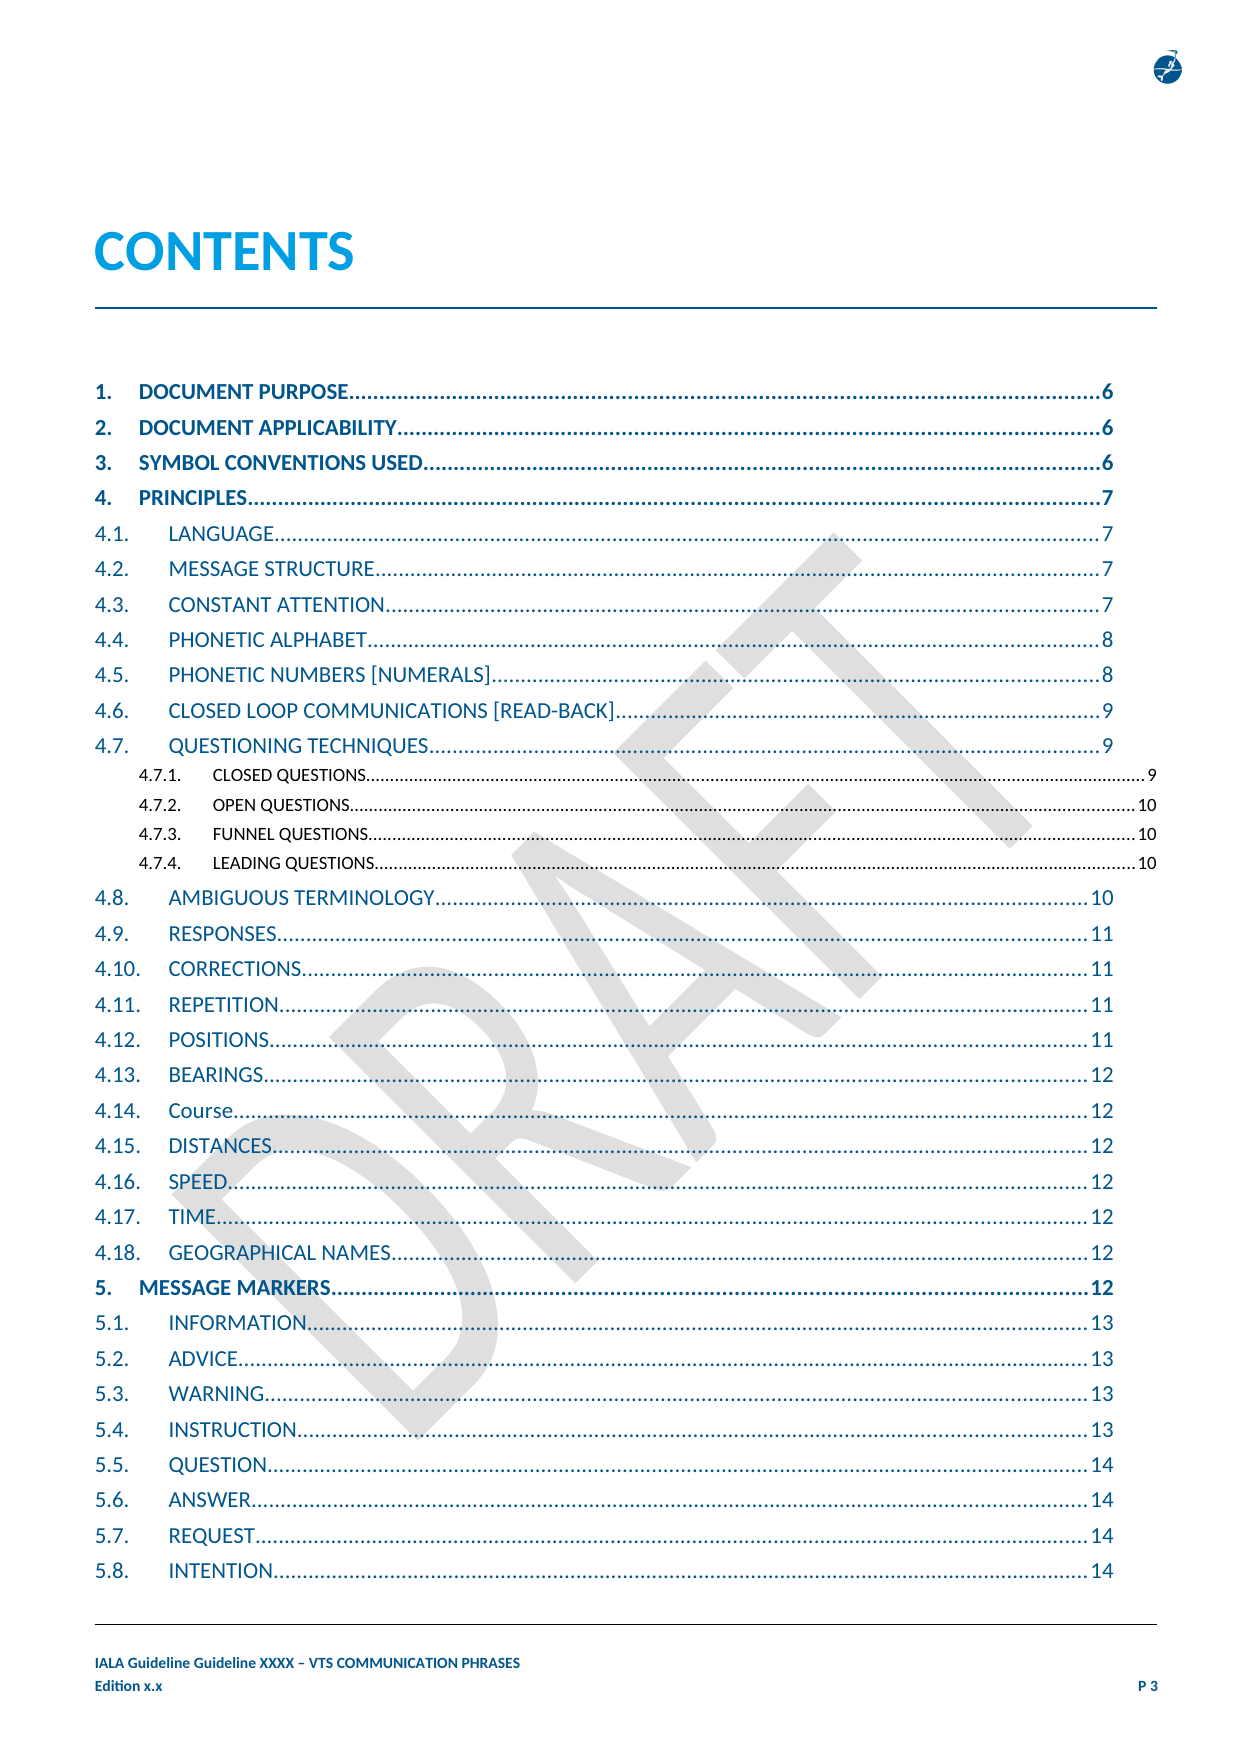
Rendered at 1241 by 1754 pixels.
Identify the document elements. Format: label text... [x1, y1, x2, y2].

text 5. MESSAGE MARKERS 12 [94, 1270, 1113, 1301]
text 4.7. QUESTIONING TECHNIQUES 9 [94, 728, 1113, 759]
text 4.12. POSITIONS 11 [94, 1022, 1113, 1053]
text 5.4. INSTRUCTION 13 [94, 1411, 1113, 1443]
text 4.10. CORRECTIONS 11 [94, 951, 1113, 982]
text 2. DOCUMENT APPLICABILITY 6 [94, 409, 1113, 441]
text 4. PRINCIPLES 7 [94, 480, 1113, 511]
text 4.7.1. CLOSED QUESTIONS 9 [139, 763, 1157, 786]
text 4.3. CONSTANT ATTENTION 7 [94, 586, 1113, 618]
text 4.14. Course 12 [94, 1093, 1113, 1124]
text 5.5. QUESTION 14 [94, 1447, 1113, 1478]
text 5.3. WARNING 13 [94, 1376, 1113, 1407]
text 5.1. INFORMATION 13 [94, 1305, 1113, 1336]
text 4.6. CLOSED LOOP COMMUNICATIONS [READ-BACK] 9 [94, 693, 1113, 724]
text 4.4. PHONETIC ALPHABET 8 [94, 622, 1113, 653]
text 4.5. PHONETIC NUMBERS [NUMERALS] 8 [94, 657, 1113, 688]
text 4.11. REPETITION 11 [94, 986, 1113, 1018]
text 4.16. SPEED 12 [94, 1163, 1113, 1195]
text 4.15. DISTANCES 12 [94, 1128, 1113, 1159]
text 4.13. BEARINGS 12 [94, 1057, 1113, 1088]
text 1. DOCUMENT PURPOSE 6 [94, 374, 1113, 405]
text 4.7.4. LEADING QUESTIONS 10 [139, 851, 1157, 874]
text 4.8. AMBIGUOUS TERMINOLOGY 10 [94, 880, 1113, 911]
text 5.8. INTENTION 14 [94, 1553, 1113, 1584]
text 4.2. MESSAGE STRUCTURE 7 [94, 551, 1113, 582]
text 4.7.3. FUNNEL QUESTIONS 10 [139, 822, 1157, 845]
text 5.2. ADVICE 13 [94, 1341, 1113, 1372]
text 4.17. TIME 12 [94, 1199, 1113, 1230]
text 5.6. ANSWER 14 [94, 1482, 1113, 1513]
text 5.7. REQUEST 14 [94, 1518, 1113, 1549]
picture [1120, 0, 1241, 119]
text 4.18. GEOGRAPHICAL NAMES 12 [94, 1234, 1113, 1266]
text 4.1. LANGUAGE 7 [94, 516, 1113, 547]
text 4.9. RESPONSES 11 [94, 916, 1113, 947]
text 4.7.2. OPEN QUESTIONS 10 [139, 793, 1157, 816]
text 3. SYMBOL CONVENTIONS USED 6 [94, 445, 1113, 476]
